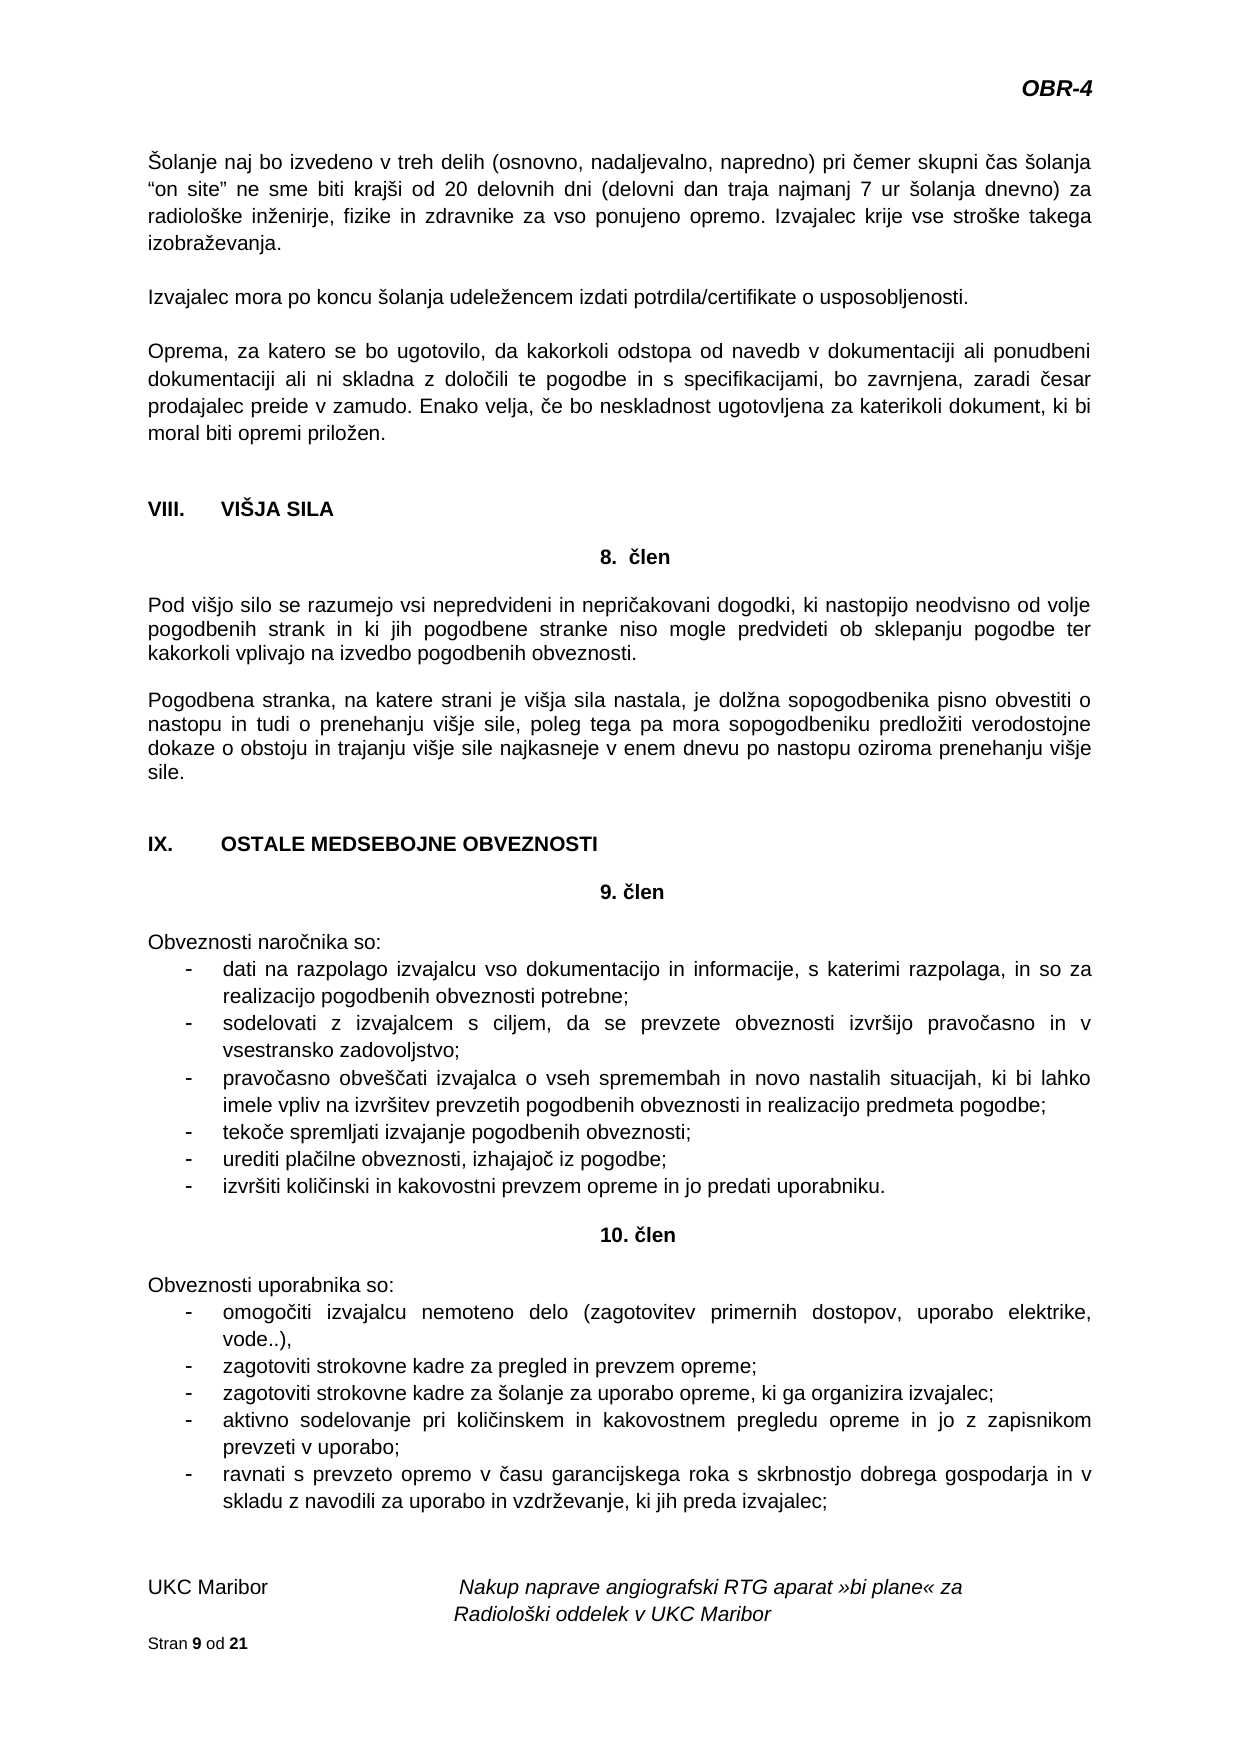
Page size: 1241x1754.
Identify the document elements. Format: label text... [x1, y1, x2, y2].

text Izvajalec mora po koncu šolanja udeležencem izdati potrdila/certifikate o usposobljenosti. [148, 283, 1093, 310]
list sodelovati z izvajalcem s ciljem, da se prevzete obveznosti izvršijo pravočasno in v vsestransko zadovoljstvo; [185, 1009, 1093, 1063]
text Obveznosti naročnika so: [148, 928, 1093, 955]
text IX. OSTALE MEDSEBOJNE OBVEZNOSTI [148, 832, 1093, 856]
list zagotoviti strokovne kadre za pregled in prevzem opreme; [185, 1352, 1093, 1379]
list tekoče spremljati izvajanje pogodbenih obveznosti; [185, 1117, 1093, 1144]
list urediti plačilne obveznosti, izhajajoč iz pogodbe; [185, 1144, 1093, 1172]
text VIII. VIŠJA SILA [148, 497, 1093, 521]
list zagotoviti strokovne kadre za šolanje za uporabo opreme, ki ga organizira izvajalec; [185, 1379, 1093, 1406]
text 8. člen [600, 544, 1093, 568]
list dati na razpolago izvajalcu vso dokumentacijo in informacije, s katerimi razpolaga, in so za realizacijo pogodbenih obveznosti potrebne; [185, 955, 1093, 1009]
text Oprema, za katero se bo ugotovilo, da kakorkoli odstopa od navedb v dokumentaciji ali ponudbeni dokumentaciji ali ni skladna z določili te pogodbe in s specifikacijami, bo zavrnjena, zaradi česar prodajalec preide v zamudo. Enako velja, če bo neskladnost ugotovljena za katerikoli dokument, ki bi moral biti opremi priložen. [148, 337, 1093, 446]
list ravnati s prevzeto opremo v času garancijskega roka s skrbnostjo dobrega gospodarja in v skladu z navodili za uporabo in vzdrževanje, ki jih preda izvajalec; [185, 1460, 1093, 1514]
text Pod višjo silo se razumejo vsi nepredvideni in nepričakovani dogodki, ki nastopijo neodvisno od volje pogodbenih strank in ki jih pogodbene stranke niso mogle predvideti ob sklepanju pogodbe ter kakorkoli vplivajo na izvedbo pogodbenih obveznosti. [148, 592, 1093, 664]
text 10. člen [600, 1223, 1093, 1247]
text Obveznosti uporabnika so: [148, 1271, 1093, 1298]
text Pogodbena stranka, na katere strani je višja sila nastala, je dolžna sopogodbenika pisno obvestiti o nastopu in tudi o prenehanju višje sile, poleg tega pa mora sopogodbeniku predložiti verodostojne dokaze o obstoju in trajanju višje sile najkasneje v enem dnevu po nastopu oziroma prenehanju višje sile. [148, 688, 1093, 784]
list pravočasno obveščati izvajalca o vseh spremembah in novo nastalih situacijah, ki bi lahko imele vpliv na izvršitev prevzetih pogodbenih obveznosti in realizacijo predmeta pogodbe; [185, 1063, 1093, 1117]
list omogočiti izvajalcu nemoteno delo (zagotovitev primernih dostopov, uporabo elektrike, vode..), [185, 1298, 1093, 1352]
list aktivno sodelovanje pri količinskem in kakovostnem pregledu opreme in jo z zapisnikom prevzeti v uporabo; [185, 1406, 1093, 1460]
list izvršiti količinski in kakovostni prevzem opreme in jo predati uporabniku. [185, 1172, 1093, 1199]
text Šolanje naj bo izvedeno v treh delih (osnovno, nadaljevalno, napredno) pri čemer skupni čas šolanja “on site” ne sme biti krajši od 20 delovnih dni (delovni dan traja najmanj 7 ur šolanja dnevno) za radiološke inženirje, fizike in zdravnike za vso ponujeno opremo. Izvajalec krije vse stroške takega izobraževanja. [148, 148, 1093, 256]
text 9. člen [600, 880, 1093, 904]
